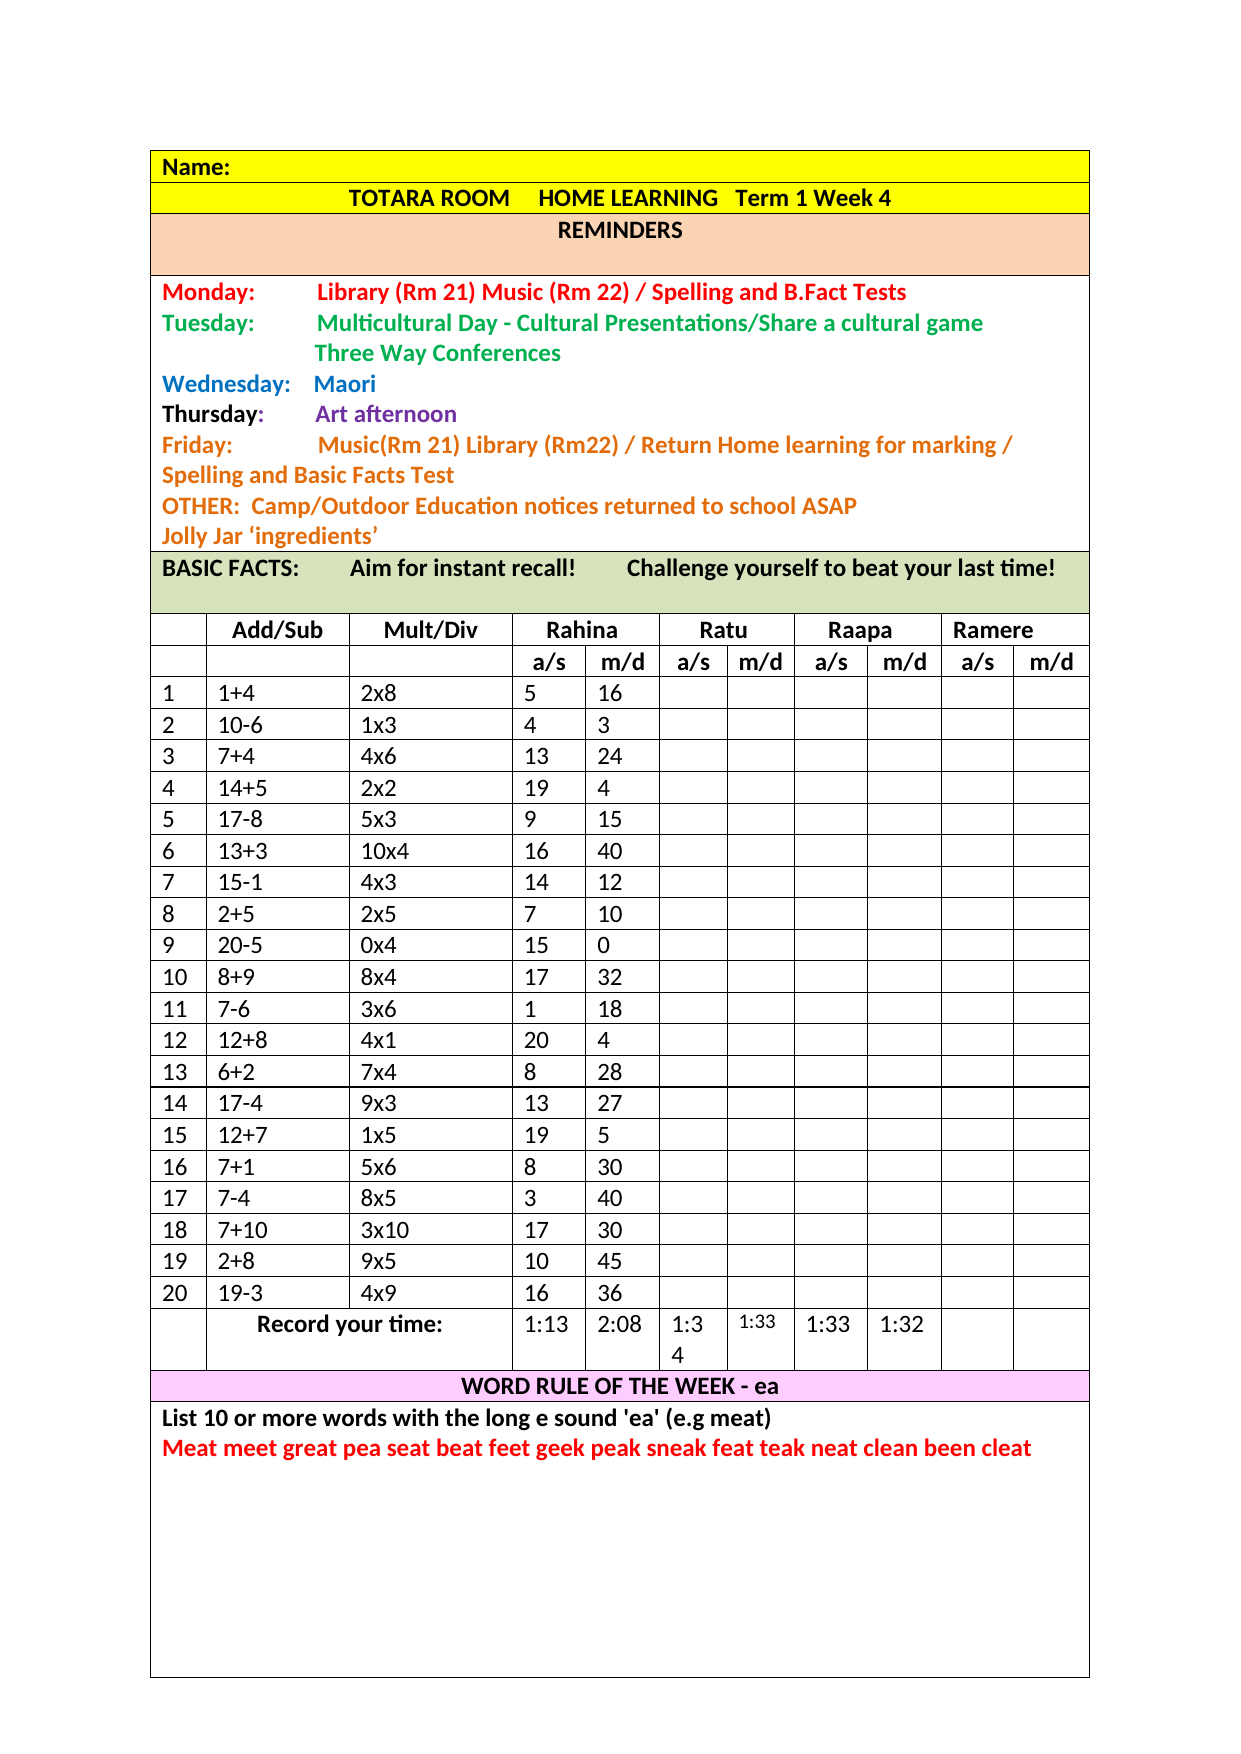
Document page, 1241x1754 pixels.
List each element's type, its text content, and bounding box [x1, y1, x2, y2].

table_cell [795, 1024, 867, 1055]
table_cell [1014, 1182, 1089, 1213]
table_cell 17 [513, 961, 585, 992]
table_cell 12 [586, 867, 659, 897]
table_cell 3 [513, 1182, 585, 1213]
table_cell 27 [586, 1088, 659, 1118]
table_cell 13+3 [207, 835, 349, 866]
table_cell [728, 993, 794, 1023]
table_cell 4x6 [350, 740, 512, 771]
table_cell [728, 835, 794, 866]
table_cell 2:08 [586, 1309, 659, 1369]
table_cell [795, 804, 867, 834]
table_cell [795, 1151, 867, 1181]
table_cell 19 [513, 772, 585, 802]
table_header Name: [151, 151, 1089, 182]
table_cell 16 [513, 835, 585, 866]
table_cell [868, 804, 941, 834]
table_cell 16 [586, 677, 659, 708]
table_cell Record your time: [207, 1309, 512, 1369]
table_cell [942, 1309, 1013, 1369]
table_cell [942, 867, 1013, 897]
table_cell 2+5 [207, 898, 349, 929]
table_cell 14 [513, 867, 585, 897]
table_cell WORD RULE OF THE WEEK - ea [151, 1371, 1089, 1401]
table_cell 19 [513, 1119, 585, 1149]
table_cell Ratu [660, 614, 794, 644]
table_cell [1014, 677, 1089, 708]
table_cell 5 [151, 804, 206, 834]
table_cell a/s [513, 646, 585, 676]
table_cell 12+7 [207, 1119, 349, 1149]
table_cell 3x10 [350, 1214, 512, 1244]
table_cell [1014, 1151, 1089, 1181]
table_cell [868, 1214, 941, 1244]
table_cell [151, 1309, 206, 1369]
table_cell [1014, 1214, 1089, 1244]
table_cell 7 [513, 898, 585, 929]
table_cell [868, 930, 941, 960]
table_cell 12 [151, 1024, 206, 1055]
table_cell 32 [586, 961, 659, 992]
table_cell 17-8 [207, 804, 349, 834]
table_cell [942, 1024, 1013, 1055]
table_cell Monday: Library (Rm 21) Music (Rm 22) / Spelling and B.Fact Tests Tuesday: Multicultural Day - Cultural Presentations/Share a cultural game Three Way Conferences Wednesday: Maori Thursday: Art afternoon Friday: Music(Rm 21) Library (Rm22) / Return Home learning for marking / Spelling and Basic Facts Test OTHER: Camp/Outdoor Education notices returned to school ASAP Jolly Jar ‘ingredients’ [151, 276, 1089, 551]
table_cell [728, 1024, 794, 1055]
table_cell [1014, 1088, 1089, 1118]
table_cell [728, 930, 794, 960]
table_cell [942, 898, 1013, 929]
table_cell BASIC FACTS: Aim for instant recall! Challenge yourself to beat your last time! [151, 552, 1089, 613]
table_cell [207, 646, 349, 676]
table_cell 15-1 [207, 867, 349, 897]
table_cell 10 [586, 898, 659, 929]
table_cell [795, 1119, 867, 1149]
table_cell [660, 1024, 727, 1055]
table_cell [795, 867, 867, 897]
table_cell 1:34 [660, 1309, 727, 1369]
table_cell 8+9 [207, 961, 349, 992]
table_cell [1014, 1119, 1089, 1149]
table_cell [942, 677, 1013, 708]
table_cell [942, 835, 1013, 866]
table_cell 4x1 [350, 1024, 512, 1055]
table_cell 19 [151, 1245, 206, 1276]
table_cell 17-4 [207, 1088, 349, 1118]
table_cell [660, 1088, 727, 1118]
table_cell 9x5 [350, 1245, 512, 1276]
table_cell 20 [151, 1277, 206, 1307]
table_cell 30 [586, 1151, 659, 1181]
table_cell [942, 930, 1013, 960]
table_cell [868, 1277, 941, 1307]
table_cell 6+2 [207, 1056, 349, 1086]
table_cell 7 [151, 867, 206, 897]
table_cell [728, 677, 794, 708]
table_cell 1 [513, 993, 585, 1023]
table_cell [660, 1277, 727, 1307]
table_cell 2+8 [207, 1245, 349, 1276]
table_cell m/d [1014, 646, 1089, 676]
table_cell [868, 1151, 941, 1181]
table_cell 3 [586, 709, 659, 739]
table_cell [942, 1182, 1013, 1213]
table_cell 7x4 [350, 1056, 512, 1086]
table_cell [1014, 898, 1089, 929]
table_cell [660, 709, 727, 739]
table_cell [728, 1119, 794, 1149]
table_cell TOTARA ROOM HOME LEARNING Term 1 Week 4 [151, 183, 1089, 213]
table_cell [942, 1277, 1013, 1307]
table_cell [660, 1151, 727, 1181]
table_cell 15 [586, 804, 659, 834]
table_cell m/d [868, 646, 941, 676]
table_cell 1:13 [513, 1309, 585, 1369]
table_cell 9 [513, 804, 585, 834]
table_cell [660, 1182, 727, 1213]
table_cell [728, 1277, 794, 1307]
table_cell [795, 961, 867, 992]
table_cell [1014, 1309, 1089, 1369]
table_cell [728, 867, 794, 897]
table_cell 14+5 [207, 772, 349, 802]
table_cell 1:33 [728, 1309, 794, 1369]
table_cell [728, 1151, 794, 1181]
table_cell 15 [151, 1119, 206, 1149]
table_cell [660, 867, 727, 897]
table_cell 40 [586, 835, 659, 866]
table_cell 16 [513, 1277, 585, 1307]
table_cell [868, 898, 941, 929]
table_cell [868, 1245, 941, 1276]
table_cell 2x5 [350, 898, 512, 929]
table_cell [151, 1402, 1089, 1677]
table_cell [1014, 1245, 1089, 1276]
table_cell 24 [586, 740, 659, 771]
table_cell [660, 930, 727, 960]
table_cell 18 [151, 1214, 206, 1244]
table_cell 17 [151, 1182, 206, 1213]
table_cell 36 [586, 1277, 659, 1307]
table_cell [151, 614, 206, 644]
table_cell [868, 677, 941, 708]
table_cell 9x3 [350, 1088, 512, 1118]
table_cell [795, 740, 867, 771]
table_cell 2x8 [350, 677, 512, 708]
table_cell [1014, 1024, 1089, 1055]
table_cell 5 [586, 1119, 659, 1149]
table_cell [868, 772, 941, 802]
table_cell [868, 1024, 941, 1055]
table_cell 10x4 [350, 835, 512, 866]
table_cell [942, 1119, 1013, 1149]
table_cell [795, 993, 867, 1023]
table_cell 20 [513, 1024, 585, 1055]
table_cell [795, 1245, 867, 1276]
table_cell 20-5 [207, 930, 349, 960]
table_cell [868, 1119, 941, 1149]
table_cell [728, 1088, 794, 1118]
table_cell [795, 1088, 867, 1118]
table_cell [795, 835, 867, 866]
table_cell [942, 1151, 1013, 1181]
table_cell 40 [586, 1182, 659, 1213]
table_cell 5x3 [350, 804, 512, 834]
table_cell [1014, 835, 1089, 866]
table_cell [1014, 772, 1089, 802]
table_cell [942, 993, 1013, 1023]
table_cell [728, 1182, 794, 1213]
table_cell 4x3 [350, 867, 512, 897]
table_cell 4 [151, 772, 206, 802]
table_cell [1014, 1277, 1089, 1307]
table_cell [868, 835, 941, 866]
table_cell [868, 1182, 941, 1213]
table_cell [795, 1056, 867, 1086]
table_cell 7+10 [207, 1214, 349, 1244]
table_cell [1014, 804, 1089, 834]
table_cell [795, 930, 867, 960]
table_cell 7+1 [207, 1151, 349, 1181]
table_cell [942, 961, 1013, 992]
table_cell [942, 1245, 1013, 1276]
table_cell [660, 772, 727, 802]
table_cell [1014, 961, 1089, 992]
table_cell 8 [151, 898, 206, 929]
table_cell 17 [513, 1214, 585, 1244]
table_cell [728, 740, 794, 771]
table_cell Ramere [942, 614, 1089, 644]
table_cell [728, 1245, 794, 1276]
table_cell [795, 677, 867, 708]
table_cell [942, 740, 1013, 771]
table_cell m/d [586, 646, 659, 676]
table_cell Raapa [795, 614, 941, 644]
table_cell [795, 772, 867, 802]
table_cell [728, 772, 794, 802]
table_cell [660, 804, 727, 834]
table_cell [795, 898, 867, 929]
table_cell [660, 1119, 727, 1149]
table_cell [942, 709, 1013, 739]
table_cell [728, 804, 794, 834]
table_cell 2x2 [350, 772, 512, 802]
table_cell 3x6 [350, 993, 512, 1023]
table_cell [151, 646, 206, 676]
table_cell [728, 1214, 794, 1244]
table_cell 30 [586, 1214, 659, 1244]
table_cell Add/Sub [207, 614, 349, 644]
table_cell [660, 1245, 727, 1276]
table_cell [795, 1182, 867, 1213]
table_cell 4 [586, 772, 659, 802]
table_cell 11 [151, 993, 206, 1023]
table_cell 0x4 [350, 930, 512, 960]
table_cell 19-3 [207, 1277, 349, 1307]
table_cell 15 [513, 930, 585, 960]
table_cell 10 [151, 961, 206, 992]
table_cell 1x5 [350, 1119, 512, 1149]
table_cell [942, 1214, 1013, 1244]
table_cell 12+8 [207, 1024, 349, 1055]
table_cell 13 [513, 740, 585, 771]
table_cell 1x3 [350, 709, 512, 739]
table_cell [1014, 867, 1089, 897]
table_cell 45 [586, 1245, 659, 1276]
table_cell [942, 804, 1013, 834]
table_cell 8x4 [350, 961, 512, 992]
table_cell 2 [151, 709, 206, 739]
table_cell [660, 993, 727, 1023]
table_cell [868, 961, 941, 992]
table_cell [660, 1056, 727, 1086]
table_cell 10-6 [207, 709, 349, 739]
table_cell 5 [513, 677, 585, 708]
table_cell [868, 867, 941, 897]
table_cell 10 [513, 1245, 585, 1276]
table_cell [942, 772, 1013, 802]
table_cell 1 [151, 677, 206, 708]
table_cell [795, 1277, 867, 1307]
table_cell 8x5 [350, 1182, 512, 1213]
table_cell [868, 740, 941, 771]
table_cell 28 [586, 1056, 659, 1086]
table_cell [1014, 709, 1089, 739]
table_cell 4 [513, 709, 585, 739]
table_cell [660, 677, 727, 708]
table_cell [728, 1056, 794, 1086]
table_cell [1014, 993, 1089, 1023]
table_cell 6 [151, 835, 206, 866]
table_cell [868, 709, 941, 739]
table_cell REMINDERS [151, 214, 1089, 275]
table_cell 14 [151, 1088, 206, 1118]
table_cell a/s [942, 646, 1013, 676]
table_cell [660, 961, 727, 992]
table_cell [660, 740, 727, 771]
table_cell 8 [513, 1056, 585, 1086]
table_cell [660, 835, 727, 866]
table_cell [868, 993, 941, 1023]
table_cell 7-6 [207, 993, 349, 1023]
table_cell 9 [151, 930, 206, 960]
table_cell 1:33 [795, 1309, 867, 1369]
table_cell 3 [151, 740, 206, 771]
table_cell 5x6 [350, 1151, 512, 1181]
table_cell [660, 1214, 727, 1244]
table_cell [942, 1088, 1013, 1118]
table_cell 4x9 [350, 1277, 512, 1307]
table_cell 1:32 [868, 1309, 941, 1369]
table_cell 18 [586, 993, 659, 1023]
table_cell [728, 961, 794, 992]
table_cell 0 [586, 930, 659, 960]
table_cell 7+4 [207, 740, 349, 771]
table_cell a/s [660, 646, 727, 676]
table_cell Mult/Div [350, 614, 512, 644]
table_cell 13 [151, 1056, 206, 1086]
table_cell [1014, 740, 1089, 771]
table_cell [728, 709, 794, 739]
table_cell 8 [513, 1151, 585, 1181]
table_cell 1+4 [207, 677, 349, 708]
table_cell [795, 1214, 867, 1244]
table_cell 13 [513, 1088, 585, 1118]
table_cell a/s [795, 646, 867, 676]
table_cell [942, 1056, 1013, 1086]
table_cell [1014, 1056, 1089, 1086]
table_cell 4 [586, 1024, 659, 1055]
table_cell 7-4 [207, 1182, 349, 1213]
table_cell [868, 1056, 941, 1086]
table_cell [795, 709, 867, 739]
table_cell [660, 898, 727, 929]
table_cell Rahina [513, 614, 659, 644]
table_cell 16 [151, 1151, 206, 1181]
table_cell [350, 646, 512, 676]
table_cell [868, 1088, 941, 1118]
table_cell [1014, 930, 1089, 960]
table_cell [728, 898, 794, 929]
table_cell m/d [728, 646, 794, 676]
